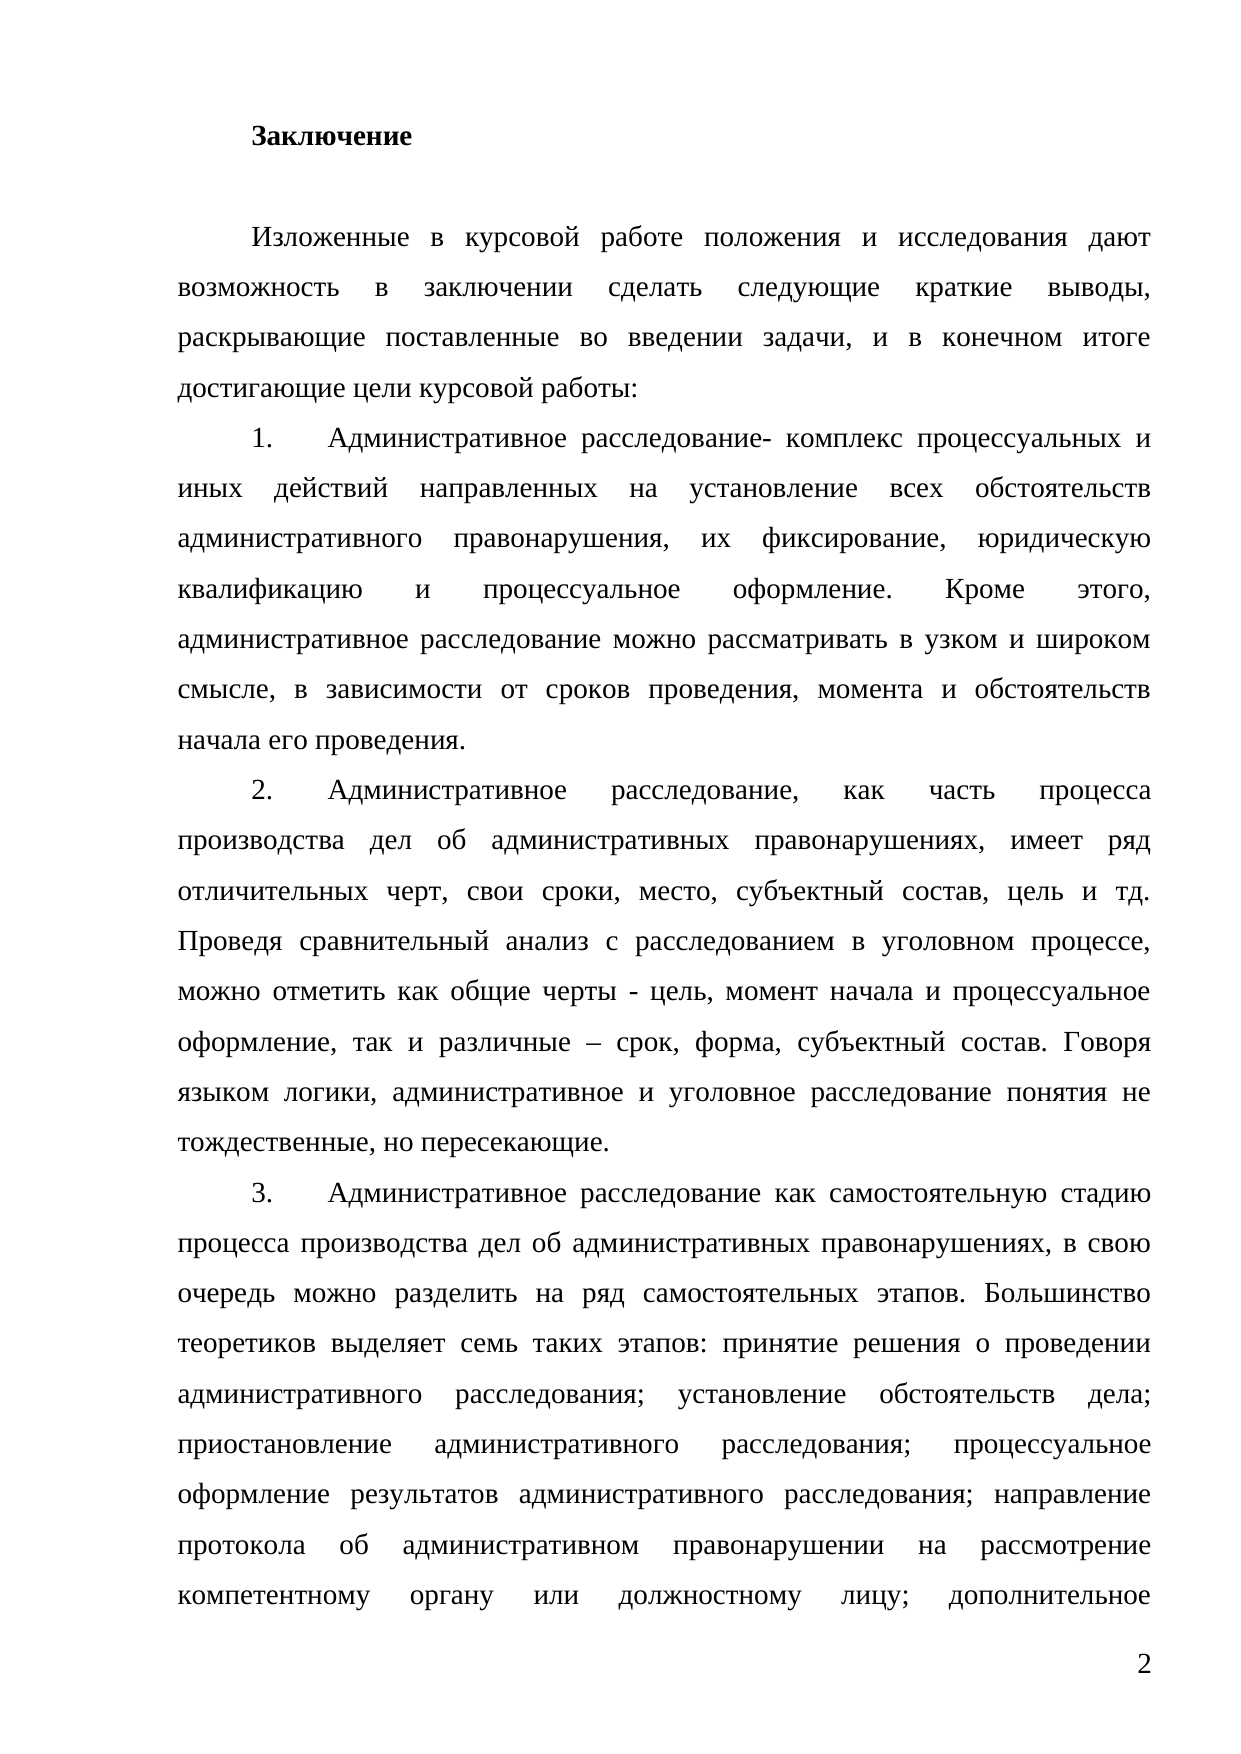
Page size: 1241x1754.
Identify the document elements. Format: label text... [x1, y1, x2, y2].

subtitle Заключение [177, 118, 1152, 152]
list Административное расследование- комплекс процессуальных и иных действий направленных на установление всех обстоятельств административного правонарушения, их фиксирование, юридическую квалификацию и процессуальное оформление. Кроме этого, административное расследование можно рассматривать в узком и широком смысле, в зависимости от сроков проведения, момента и обстоятельств начала его проведения. [177, 420, 1152, 755]
list Административное расследование, как часть процесса производства дел об административных правонарушениях, имеет ряд отличительных черт, свои сроки, место, субъектный состав, цель и тд. Проведя сравнительный анализ с расследованием в уголовном процессе, можно отметить как общие черты - цель, момент начала и процессуальное оформление, так и различные – срок, форма, субъектный состав. Говоря языком логики, административное и уголовное расследование понятия не тождественные, но пересекающие. [177, 772, 1152, 1158]
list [177, 1175, 1152, 1611]
text Изложенные в курсовой работе положения и исследования дают возможность в заключении сделать следующие краткие выводы, раскрывающие поставленные во введении задачи, и в конечном итоге достигающие цели курсовой работы: [177, 219, 1152, 403]
